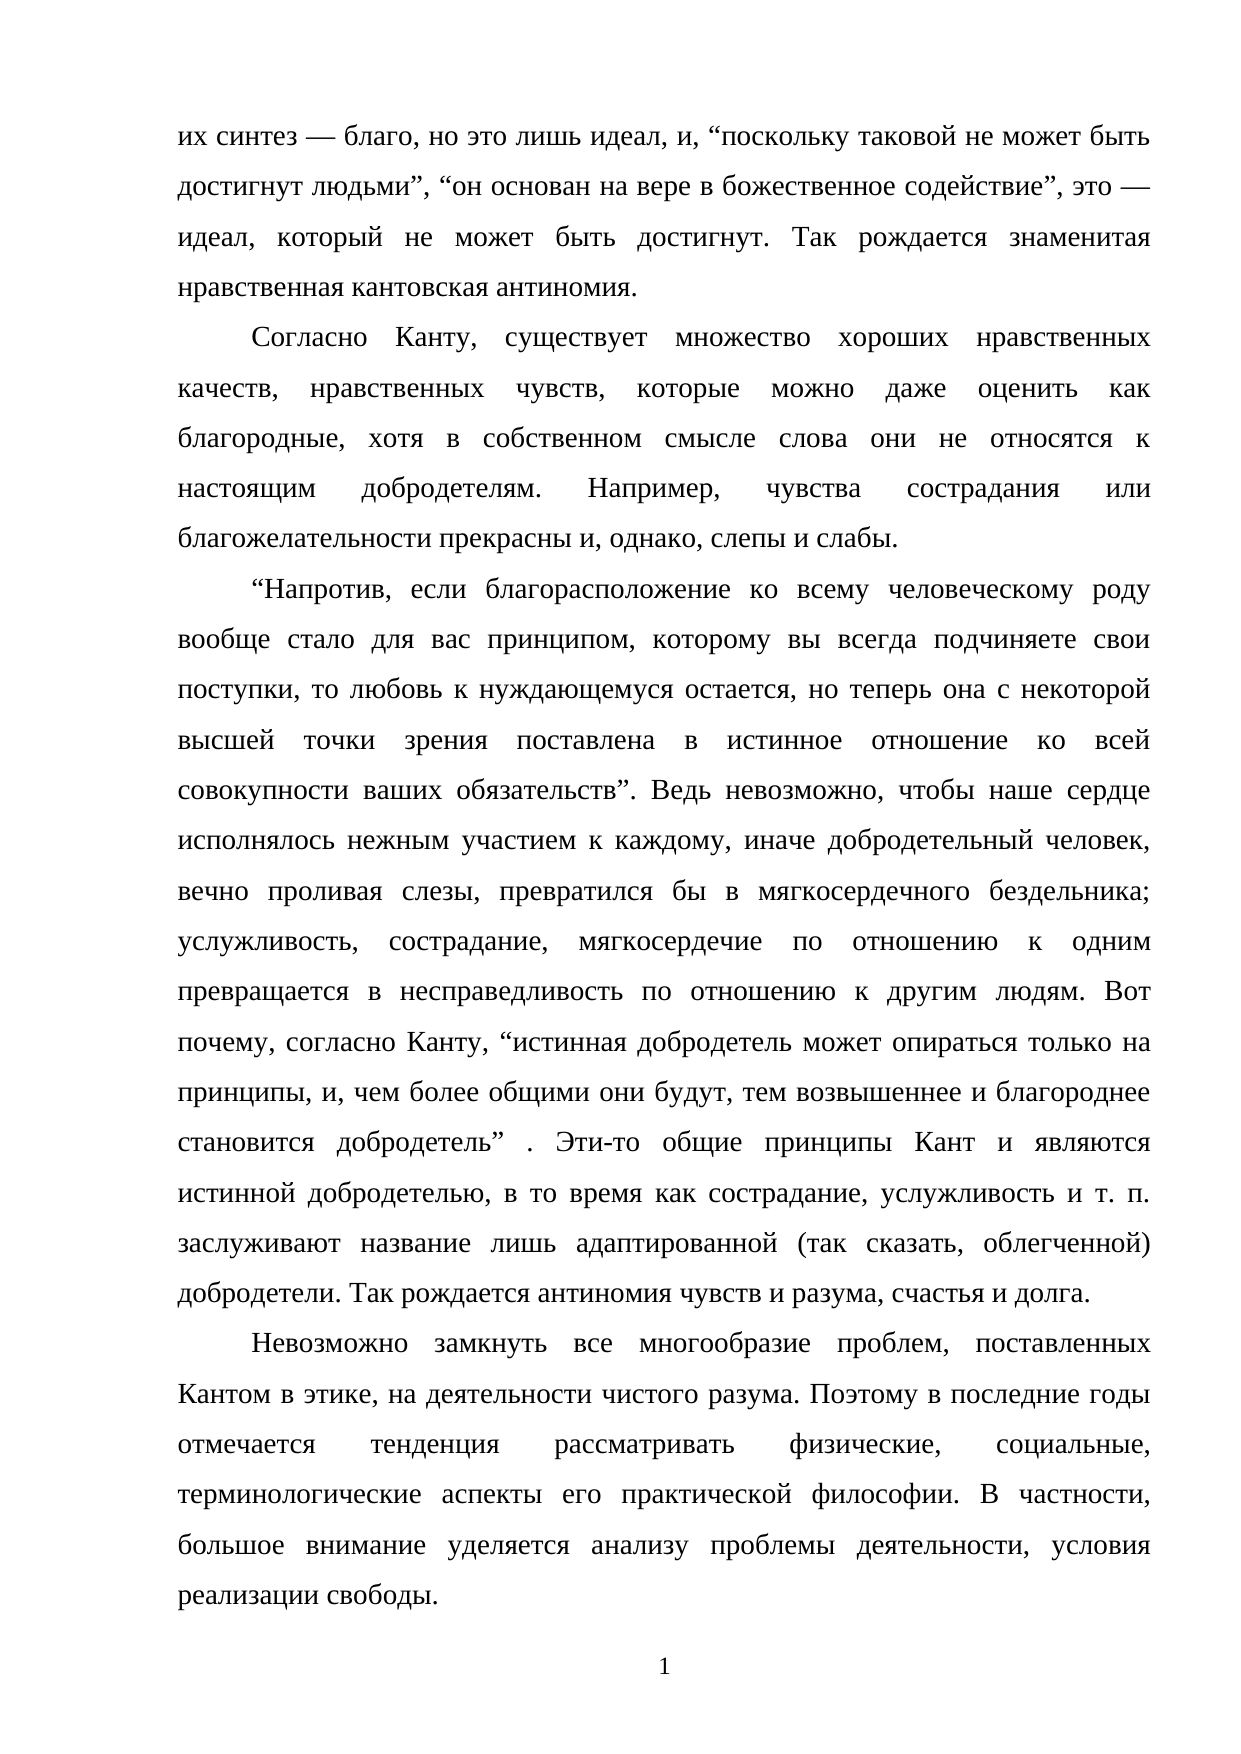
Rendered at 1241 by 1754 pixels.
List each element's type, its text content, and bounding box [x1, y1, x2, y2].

text Невозможно замкнуть все многообразие проблем, поставленных Кантом в этике, на деятельности чистого разума. Поэтому в последние годы отмечается тенденция рассматривать физические, социальные, терминологические аспекты его практической философии. В частности, большое внимание уделяется анализу проблемы деятельности, условия реализации свободы. [177, 1326, 1152, 1611]
text “Напротив, если благорасположение ко всему человеческому роду вообще стало для вас принципом, которому вы всегда подчиняете свои поступки, то любовь к нуждающемуся остается, но теперь она с некоторой высшей точки зрения поставлена в истинное отношение ко всей совокупности ваших обязательств”. Ведь невозможно, чтобы наше сердце исполнялось нежным участием к каждому, иначе добродетельный человек, вечно проливая слезы, превратился бы в мягкосердечного бездельника; услужливость, сострадание, мягкосердечие по отношению к одним превращается в несправедливость по отношению к другим людям. Вот почему, согласно Канту, “истинная добродетель может опираться только на принципы, и, чем более общими они будут, тем возвышеннее и благороднее становится добродетель” . Эти-то общие принципы Кант и являются истинной добродетелью, в то время как сострадание, услужливость и т. п. заслуживают название лишь адаптированной (так сказать, облегченной) добродетели. Так рождается антиномия чувств и разума, счастья и долга. [177, 571, 1152, 1309]
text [177, 118, 1152, 303]
text Согласно Канту, существует множество хороших нравственных качеств, нравственных чувств, которые можно даже оценить как благородные, хотя в собственном смысле слова они не относятся к настоящим добродетелям. Например, чувства сострадания или благожелательности прекрасны и, однако, слепы и слабы. [177, 319, 1152, 554]
